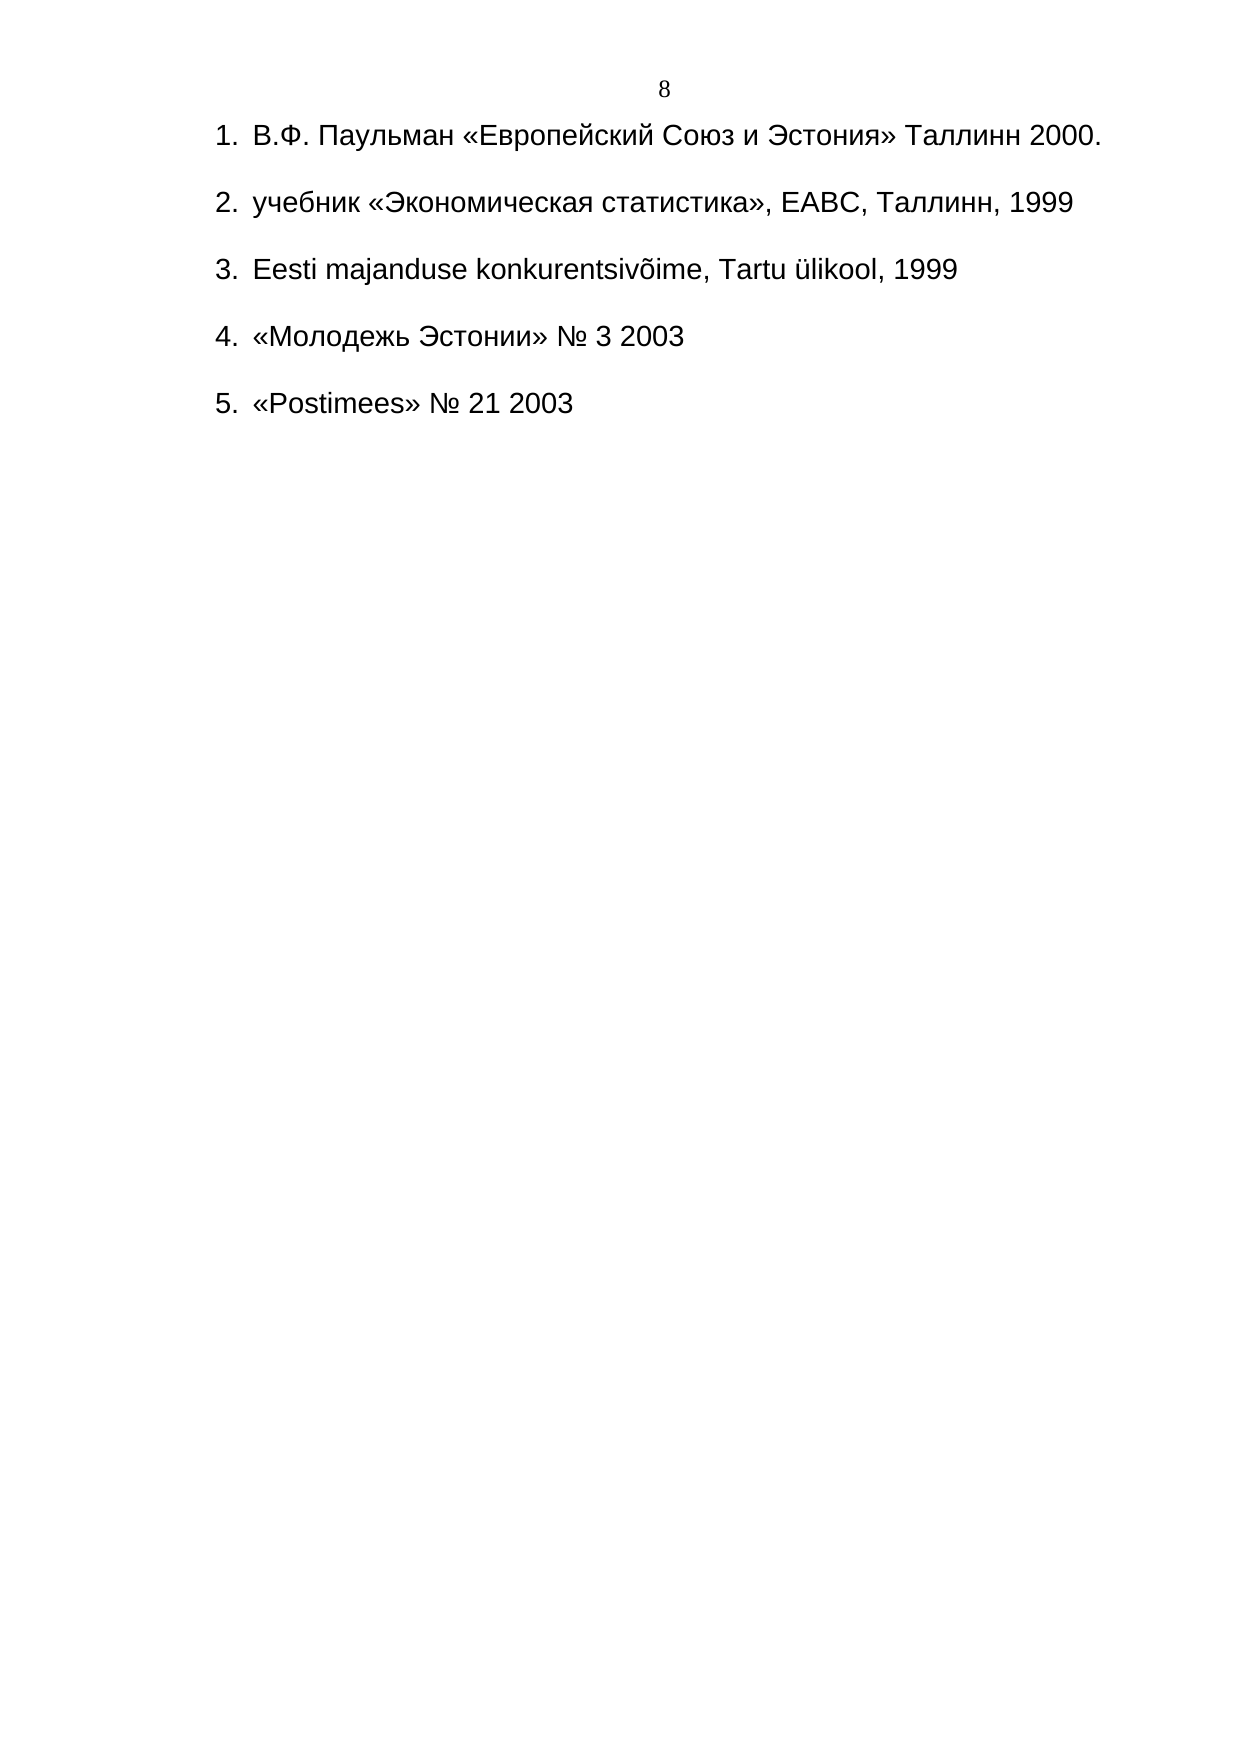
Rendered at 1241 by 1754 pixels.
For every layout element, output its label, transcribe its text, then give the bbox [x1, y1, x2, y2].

list «Postimees» № 21 2003 [215, 386, 1152, 420]
list «Молодежь Эстонии» № 3 2003 [215, 319, 1152, 353]
list учебник «Экономическая статистика», ЕАВС, Таллинн, 1999 [215, 185, 1152, 219]
list В.Ф. Паульман «Европейский Союз и Эстония» Таллинн 2000. [215, 118, 1152, 152]
list Eesti majanduse konkurentsivõime, Tartu ülikool, 1999 [215, 252, 1152, 286]
